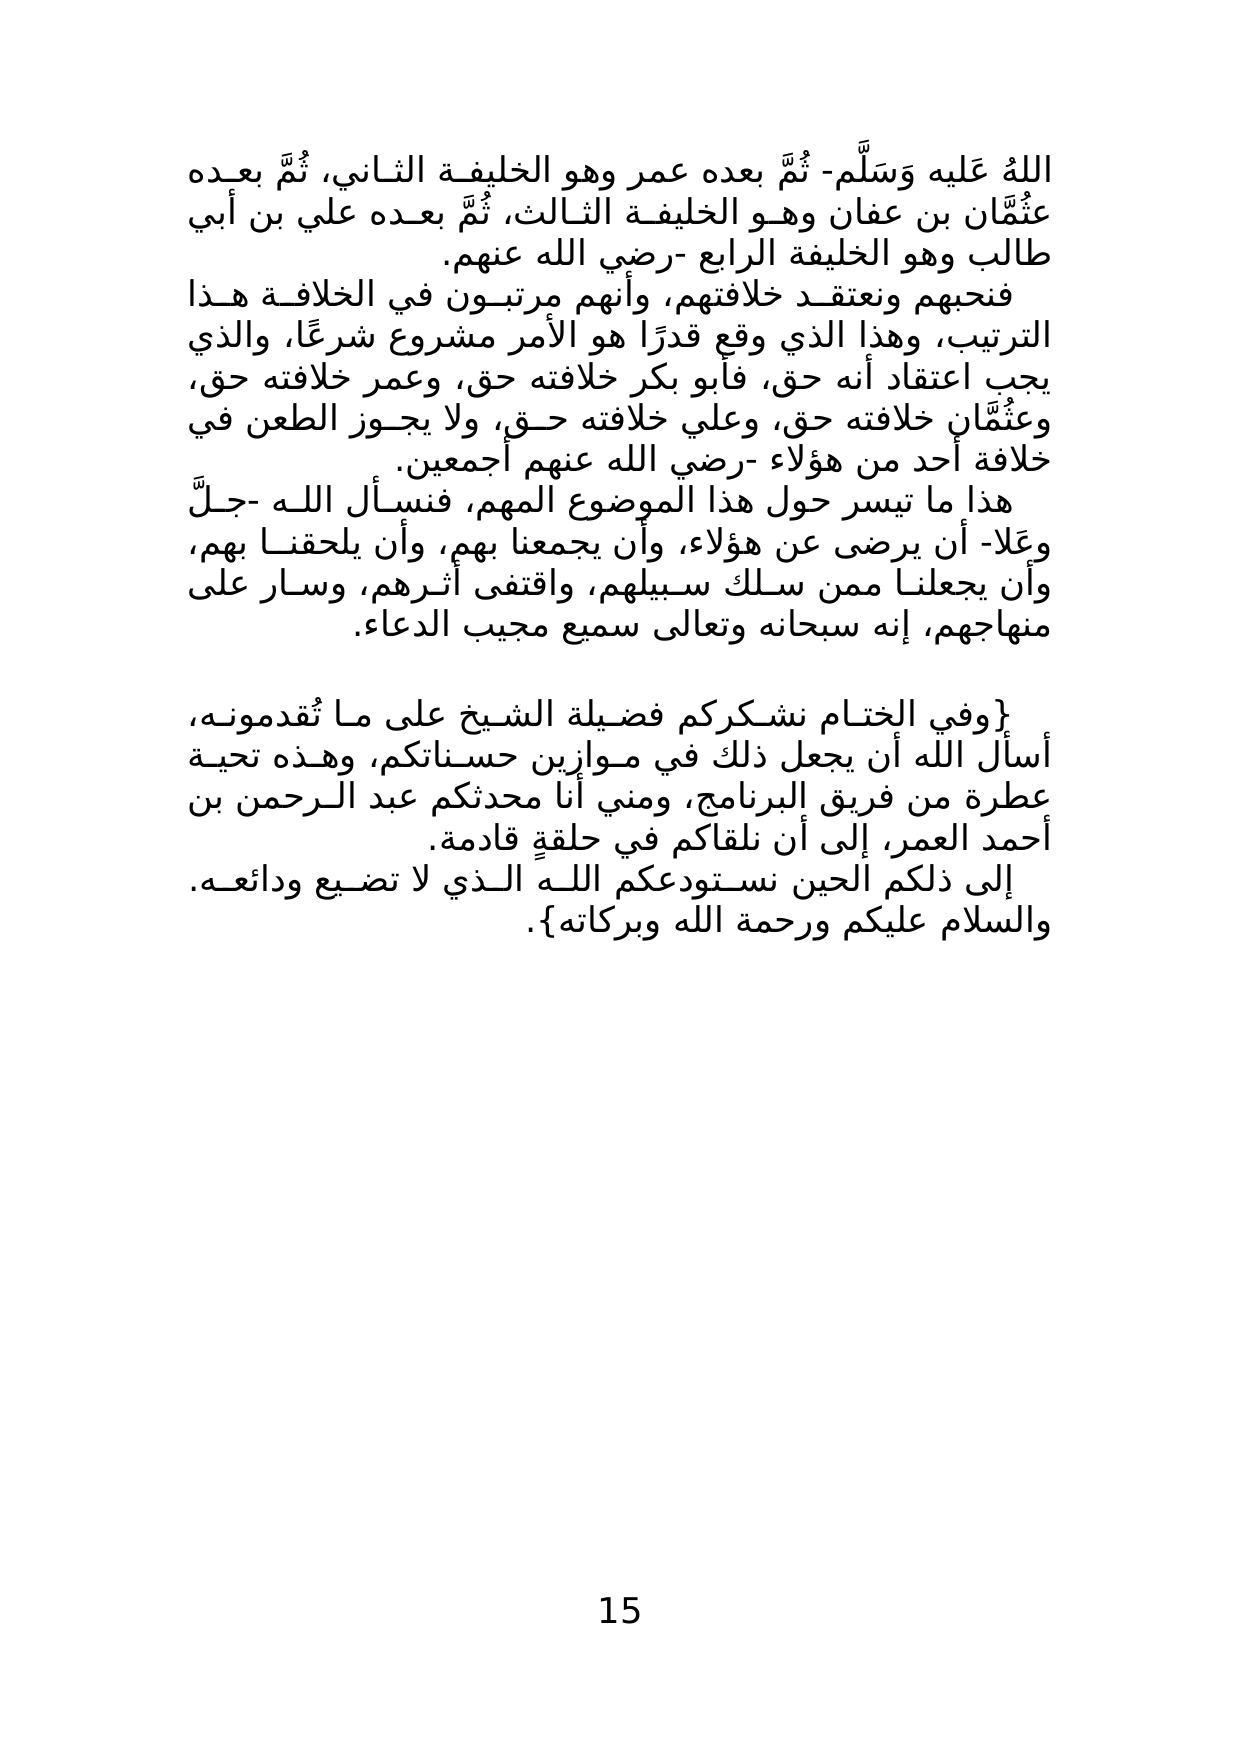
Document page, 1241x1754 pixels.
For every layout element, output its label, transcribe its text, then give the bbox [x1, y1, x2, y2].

text هذا ما تيسر حول هذا الموضوع المهم، فنسأل الله -جلَّ وعَلا- أن يرضى عن هؤلاء، وأن يجمعنا بهم، وأن يلحقنا بهم، وأن يجعلنا ممن سلك سبيلهم، واقتفى أثرهم، وسار على منهاجهم، إنه سبحانه وتعالى سميع مجيب الدعاء. [187, 480, 1053, 645]
text {وفي الختام نشكركم فضيلة الشيخ على ما تُقدمونه، أسأل الله أن يجعل ذلك في موازين حسناتكم، وهذه تحية عطرة من فريق البرنامج، ومني أنا محدثكم عبد الرحمن بن أحمد العمر، إلى أن نلقاكم في حلقةٍ قادمة. [187, 693, 1053, 858]
text إلى ذلكم الحين نستودعكم الله الذي لا تضيع ودائعه. والسلام عليكم ورحمة الله وبركاته}. [187, 858, 1053, 941]
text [187, 150, 1053, 274]
text فنحبهم ونعتقد خلافتهم، وأنهم مرتبون في الخلافة هذا الترتيب، وهذا الذي وقع قدرًا هو الأمر مشروع شرعًا، والذي يجب اعتقاد أنه حق، فأبو بكر خلافته حق، وعمر خلافته حق، وعثُمَّان خلافته حق، وعلي خلافته حق، ولا يجوز الطعن في خلافة أحد من هؤلاء -رضي الله عنهم أجمعين. [187, 274, 1053, 480]
